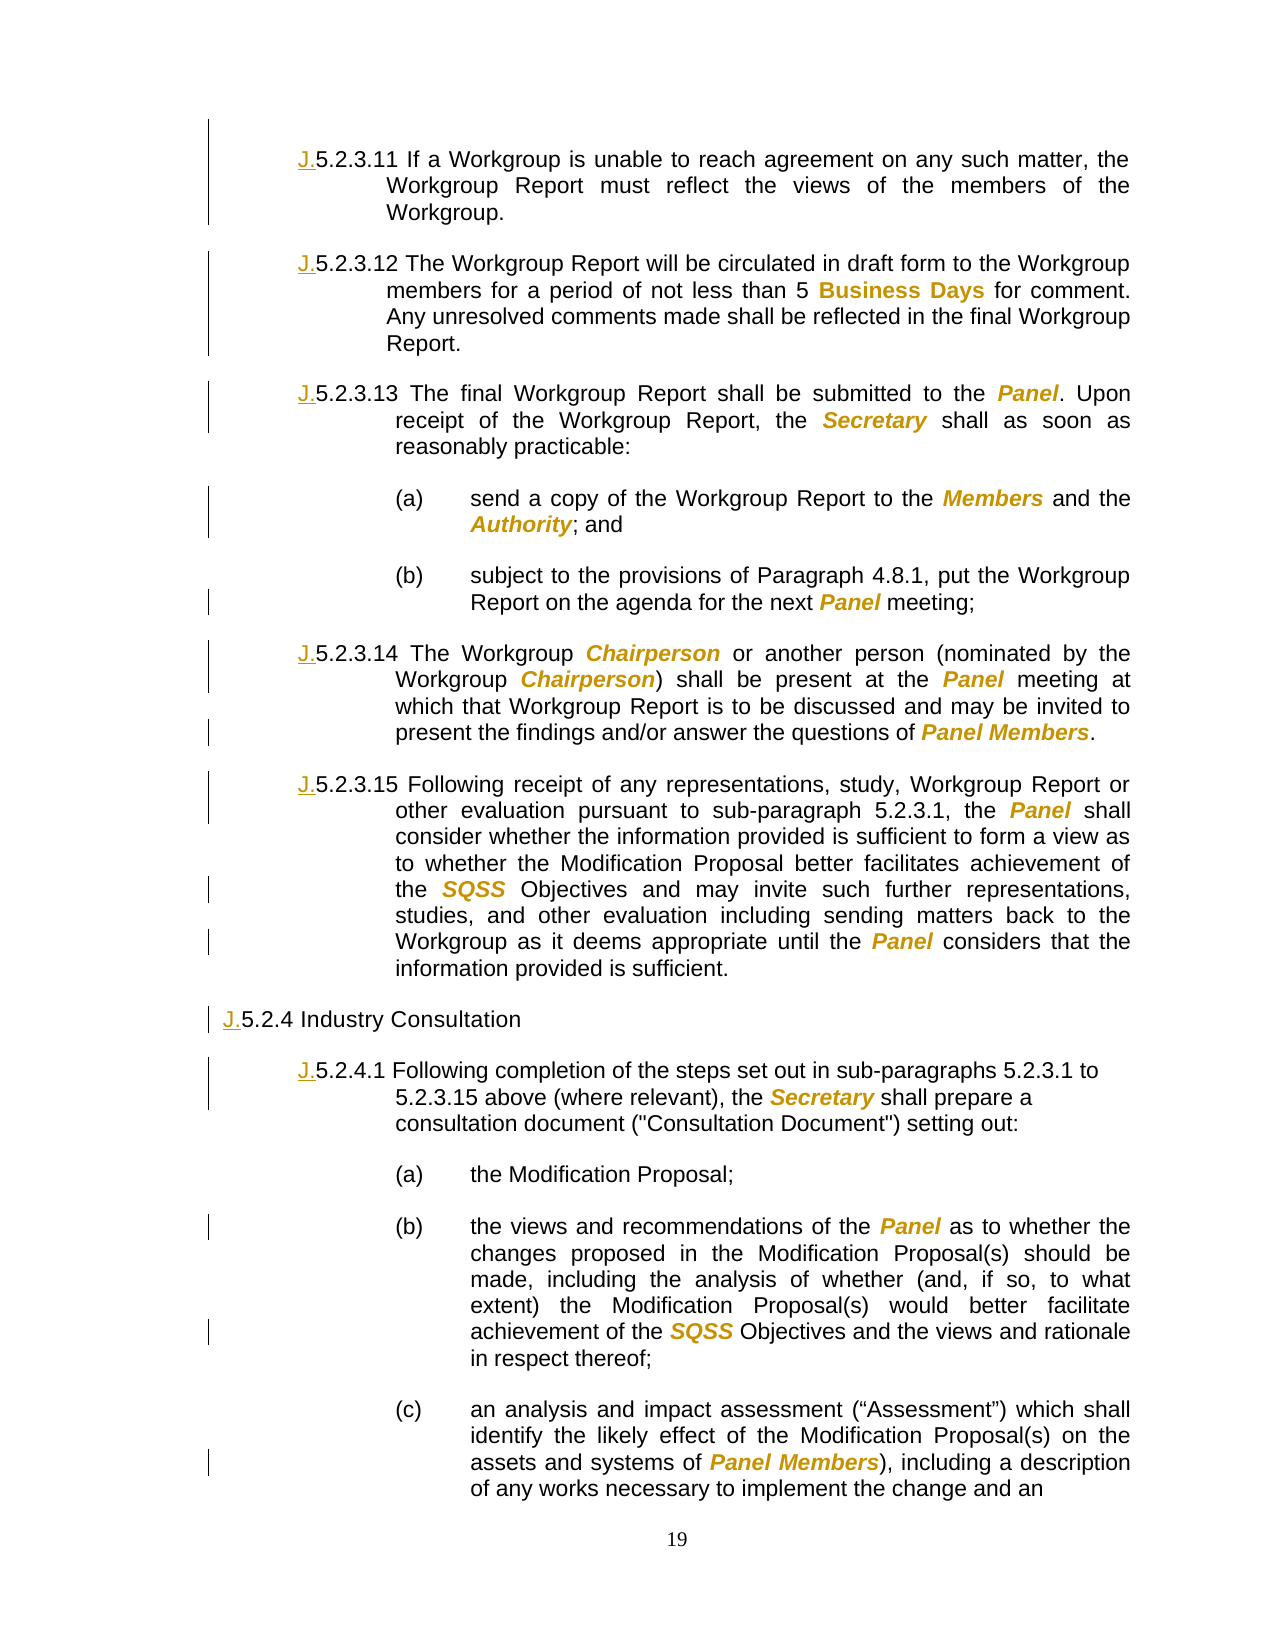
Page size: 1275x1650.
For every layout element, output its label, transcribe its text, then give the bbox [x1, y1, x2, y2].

list send a copy of the Workgroup Report to the Members and the Authority; and [395, 486, 1131, 538]
text 5.2.4.1 Following completion of the steps set out in sub-paragraphs 5.2.3.1 to 5.2.3.15 above (where relevant), the Secretary shall prepare a consultation document ("Consultation Document") setting out: [298, 1057, 1131, 1137]
list an analysis and impact assessment (“Assessment”) which shall identify the likely effect of the Modification Proposal(s) on the assets and systems of Panel Members), including a description of any works necessary to implement the change and an [395, 1396, 1131, 1502]
text 5.2.3.13 The final Workgroup Report shall be submitted to the Panel. Upon receipt of the Workgroup Report, the Secretary shall as soon as reasonably practicable: [298, 381, 1131, 460]
text 5.2.3.15 Following receipt of any representations, study, Workgroup Report or other evaluation pursuant to sub-paragraph 5.2.3.1, the Panel shall consider whether the information provided is sufficient to form a view as to whether the Modification Proposal better facilitates achievement of the SQSS Objectives and may invite such further representations, studies, and other evaluation including sending matters back to the Workgroup as it deems appropriate until the Panel considers that the information provided is sufficient. [298, 771, 1131, 981]
list the views and recommendations of the Panel as to whether the changes proposed in the Modification Proposal(s) should be made, including the analysis of whether (and, if so, to what extent) the Modification Proposal(s) would better facilitate achievement of the SQSS Objectives and the views and rationale in respect thereof; [395, 1214, 1131, 1371]
list subject to the provisions of Paragraph 4.8.1, put the Workgroup Report on the agenda for the next Panel meeting; [395, 562, 1131, 615]
list the Modification Proposal; [395, 1162, 1131, 1188]
text 5.2.3.12 The Workgroup Report will be circulated in draft form to the Workgroup members for a period of not less than 5 Business Days for comment. Any unresolved comments made shall be reflected in the final Workgroup Report. [298, 251, 1131, 356]
text 5.2.3.14 The Workgroup Chairperson or another person (nominated by the Workgroup Chairperson) shall be present at the Panel meeting at which that Workgroup Report is to be discussed and may be invited to present the findings and/or answer the questions of Panel Members. [298, 640, 1131, 746]
text 5.2.3.11 If a Workgroup is unable to reach agreement on any such matter, the Workgroup Report must reflect the views of the members of the Workgroup. [298, 146, 1131, 225]
text 5.2.4 Industry Consultation [223, 1006, 1131, 1033]
